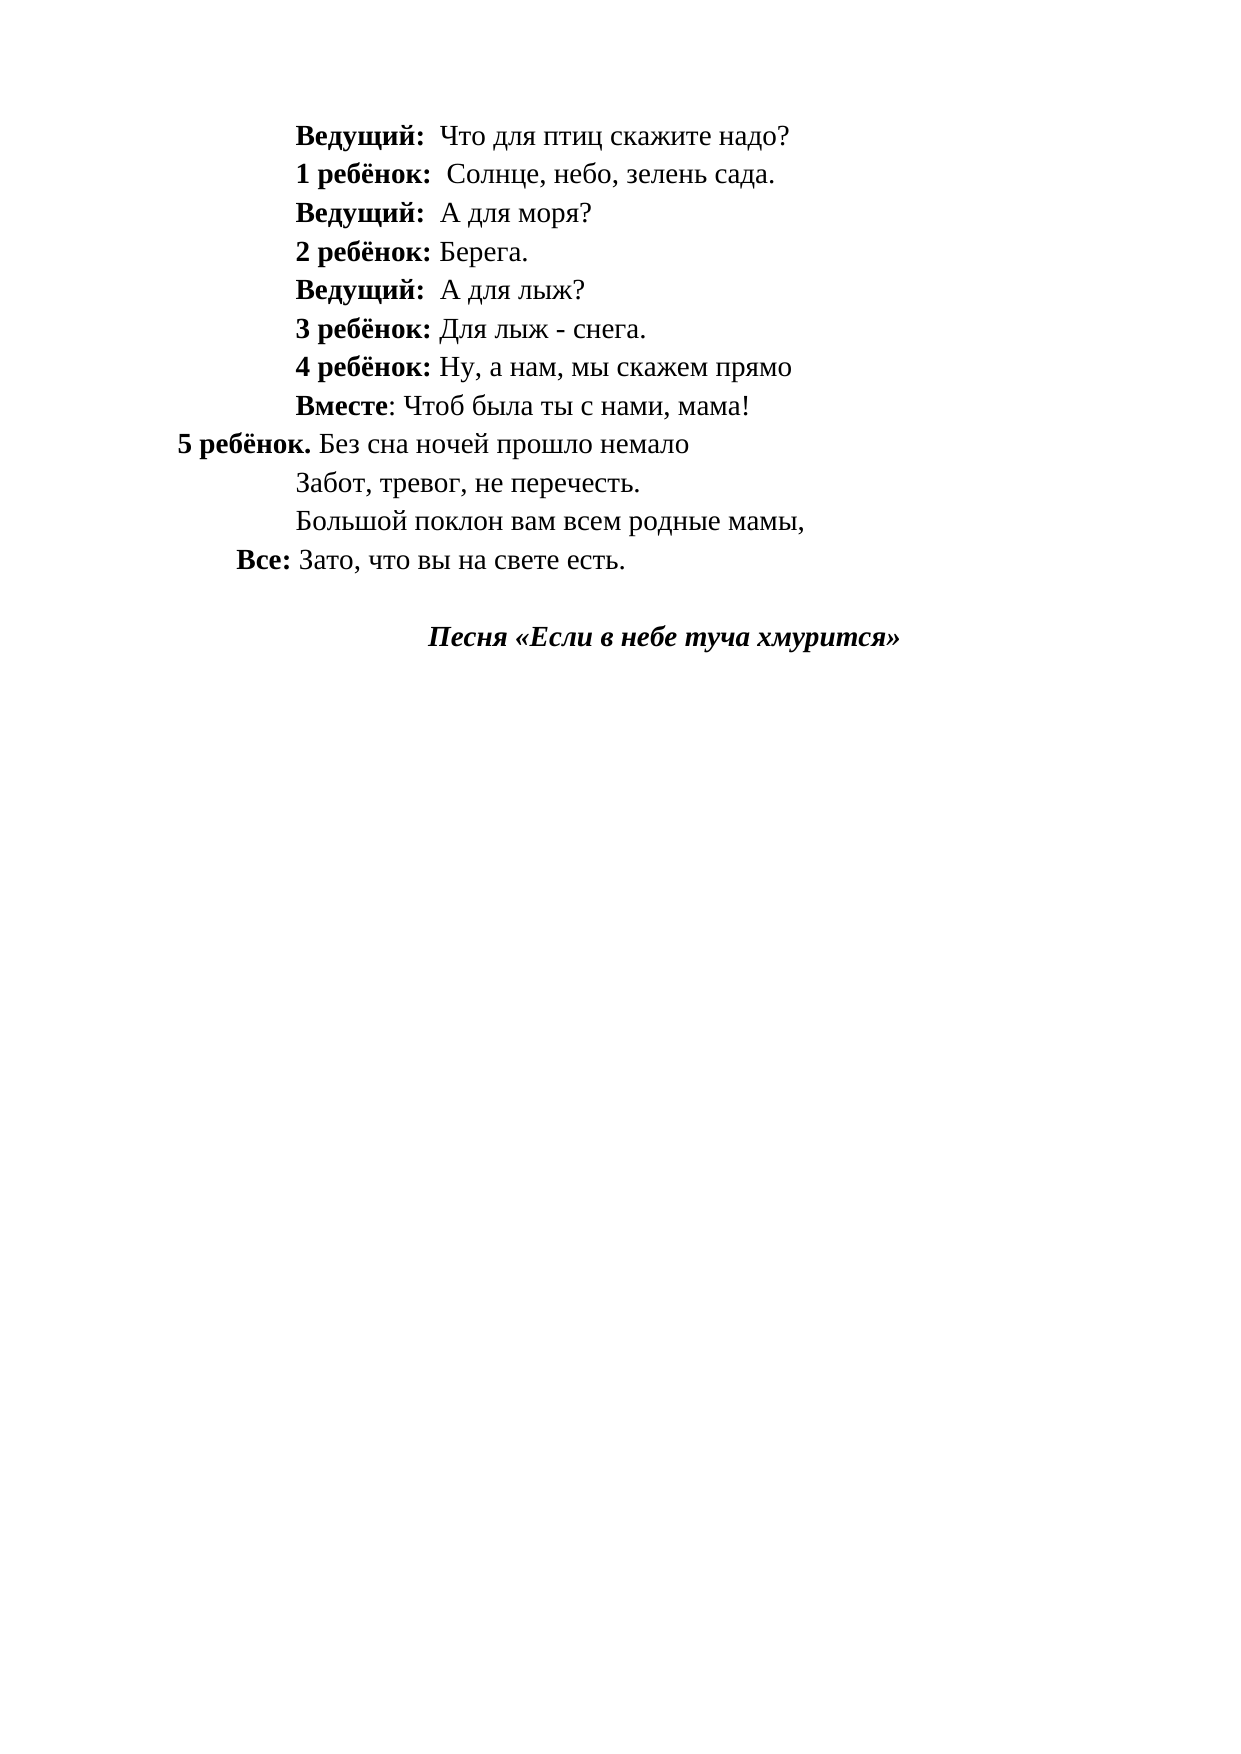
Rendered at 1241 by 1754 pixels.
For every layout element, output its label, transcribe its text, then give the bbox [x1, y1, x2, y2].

text Ведущий: А для моря? [222, 195, 1152, 229]
text Забот, тревог, не перечесть. [222, 465, 1152, 498]
text Ведущий: Что для птиц скажите надо? [222, 118, 1152, 152]
text Песня «Если в небе туча хмурится» [177, 619, 1152, 653]
text Большой поклон вам всем родные мамы, [222, 503, 1152, 537]
text 4 ребёнок: Ну, а нам, мы скажем прямо [222, 349, 1152, 383]
text 1 ребёнок: Солнце, небо, зелень сада. [222, 157, 1152, 190]
text Ведущий: А для лыж? [251, 272, 1152, 306]
text Все: Зато, что вы на свете есть. [222, 542, 1152, 576]
text 3 ребёнок: Для лыж - снега. [222, 311, 1152, 344]
text 2 ребёнок: Берега. [222, 234, 1152, 267]
text 5 ребёнок. Без сна ночей прошло немало [177, 426, 1152, 460]
text Вместе: Чтоб была ты с нами, мама! [222, 388, 1152, 421]
